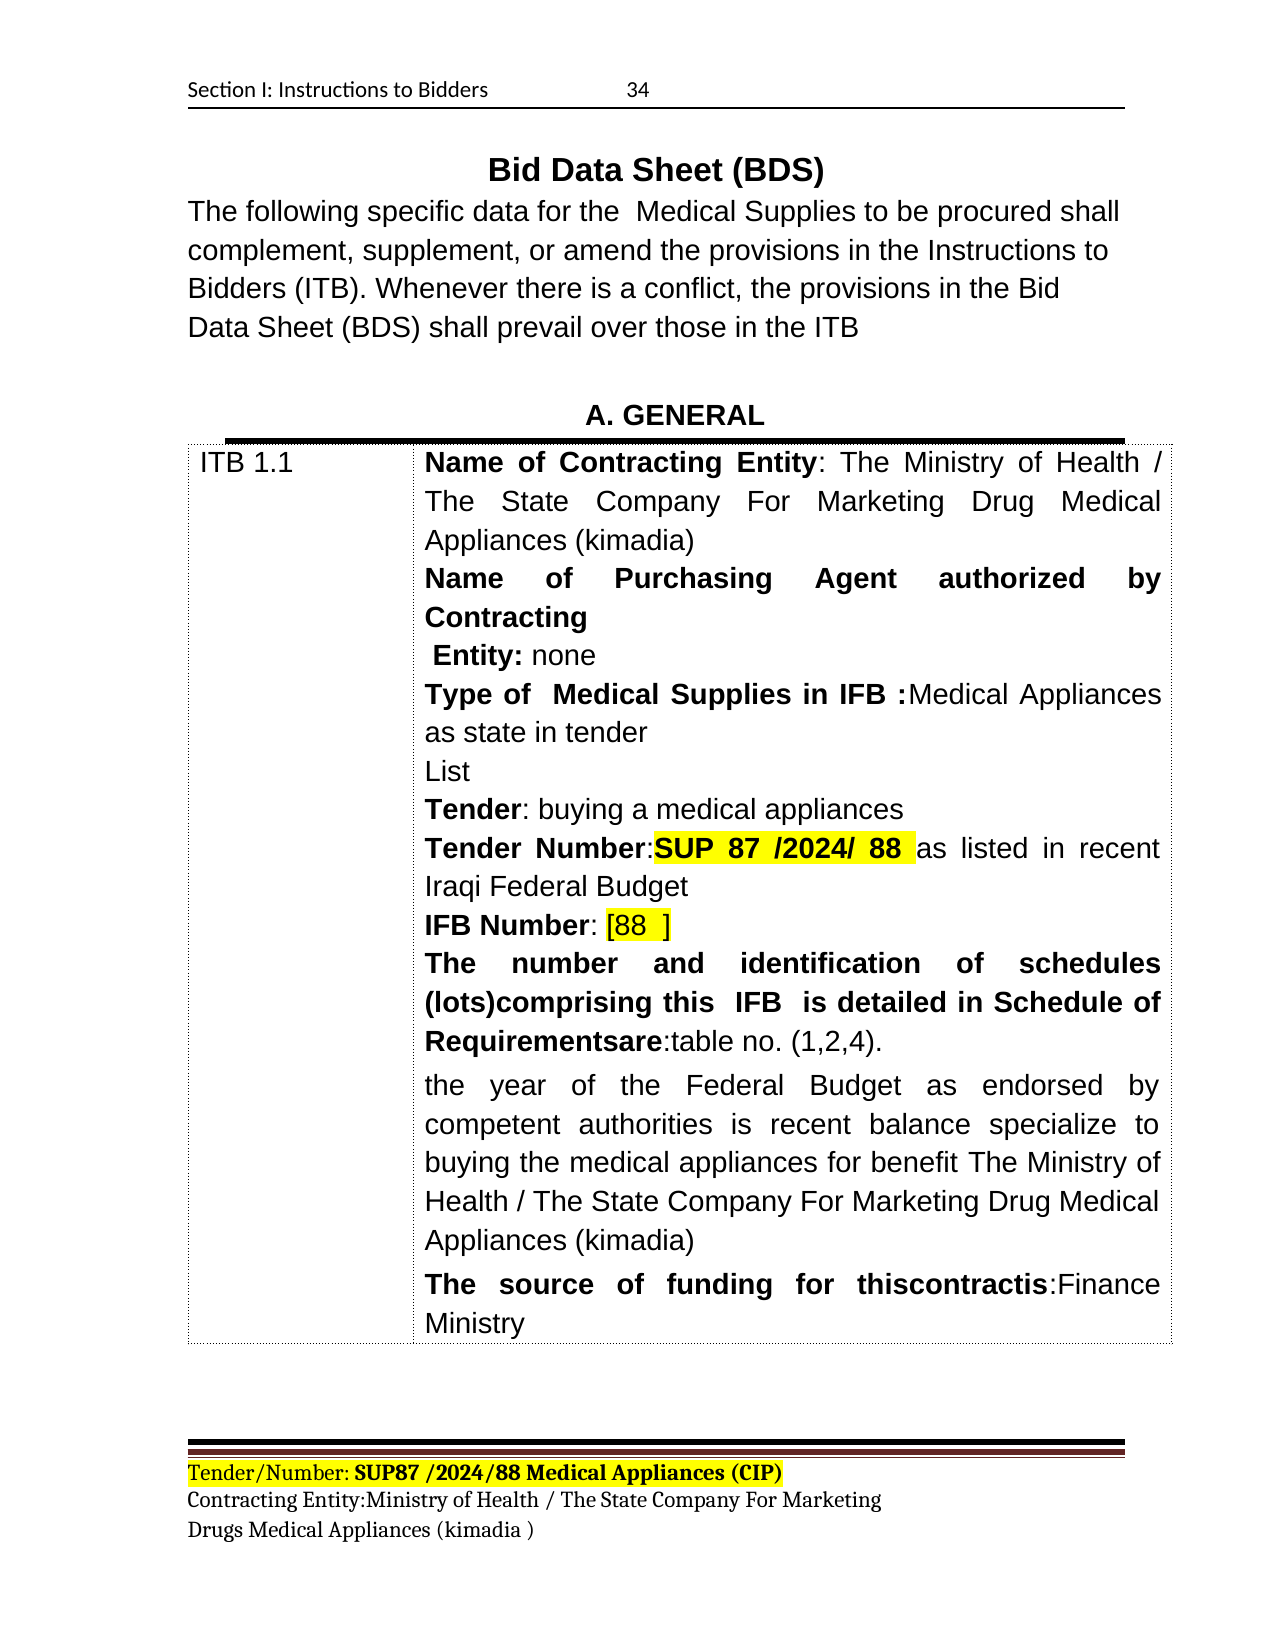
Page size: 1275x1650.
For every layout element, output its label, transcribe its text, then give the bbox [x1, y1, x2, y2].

table_header ITB 1.1 [188, 444, 413, 1343]
text The following specific data for the Medical Supplies to be procured shall complement, supplement, or amend the provisions in the Instructions to Bidders (ITB). Whenever there is a conflict, the provisions in the Bid Data Sheet (BDS) shall prevail over those in the ITB [187, 194, 1125, 343]
list GENERAL [225, 398, 1125, 438]
table_header Name of Contracting Entity: The Ministry of Health / The State Company For Marketing Drug Medical Appliances (kimadia) Name of Purchasing Agent authorized by Contracting Entity: none Type of Medical Supplies in IFB :Medical Appliances as state in tender List Tender: buying a medical appliances Tender Number:SUP 87 /2024/ 88 as listed in recent Iraqi Federal Budget IFB Number: [88 ] The number and identification of schedules (lots)comprising this IFB is detailed in Schedule of Requirementsare:table no. (1,2,4). the year of the Federal Budget as endorsed by competent authorities is recent balance specialize to buying the medical appliances for benefit The Ministry of Health / The State Company For Marketing Drug Medical Appliances (kimadia) The source of funding for thiscontractis:Finance Ministry [413, 444, 1172, 1343]
text Bid Data Sheet (BDS) [187, 150, 1125, 188]
